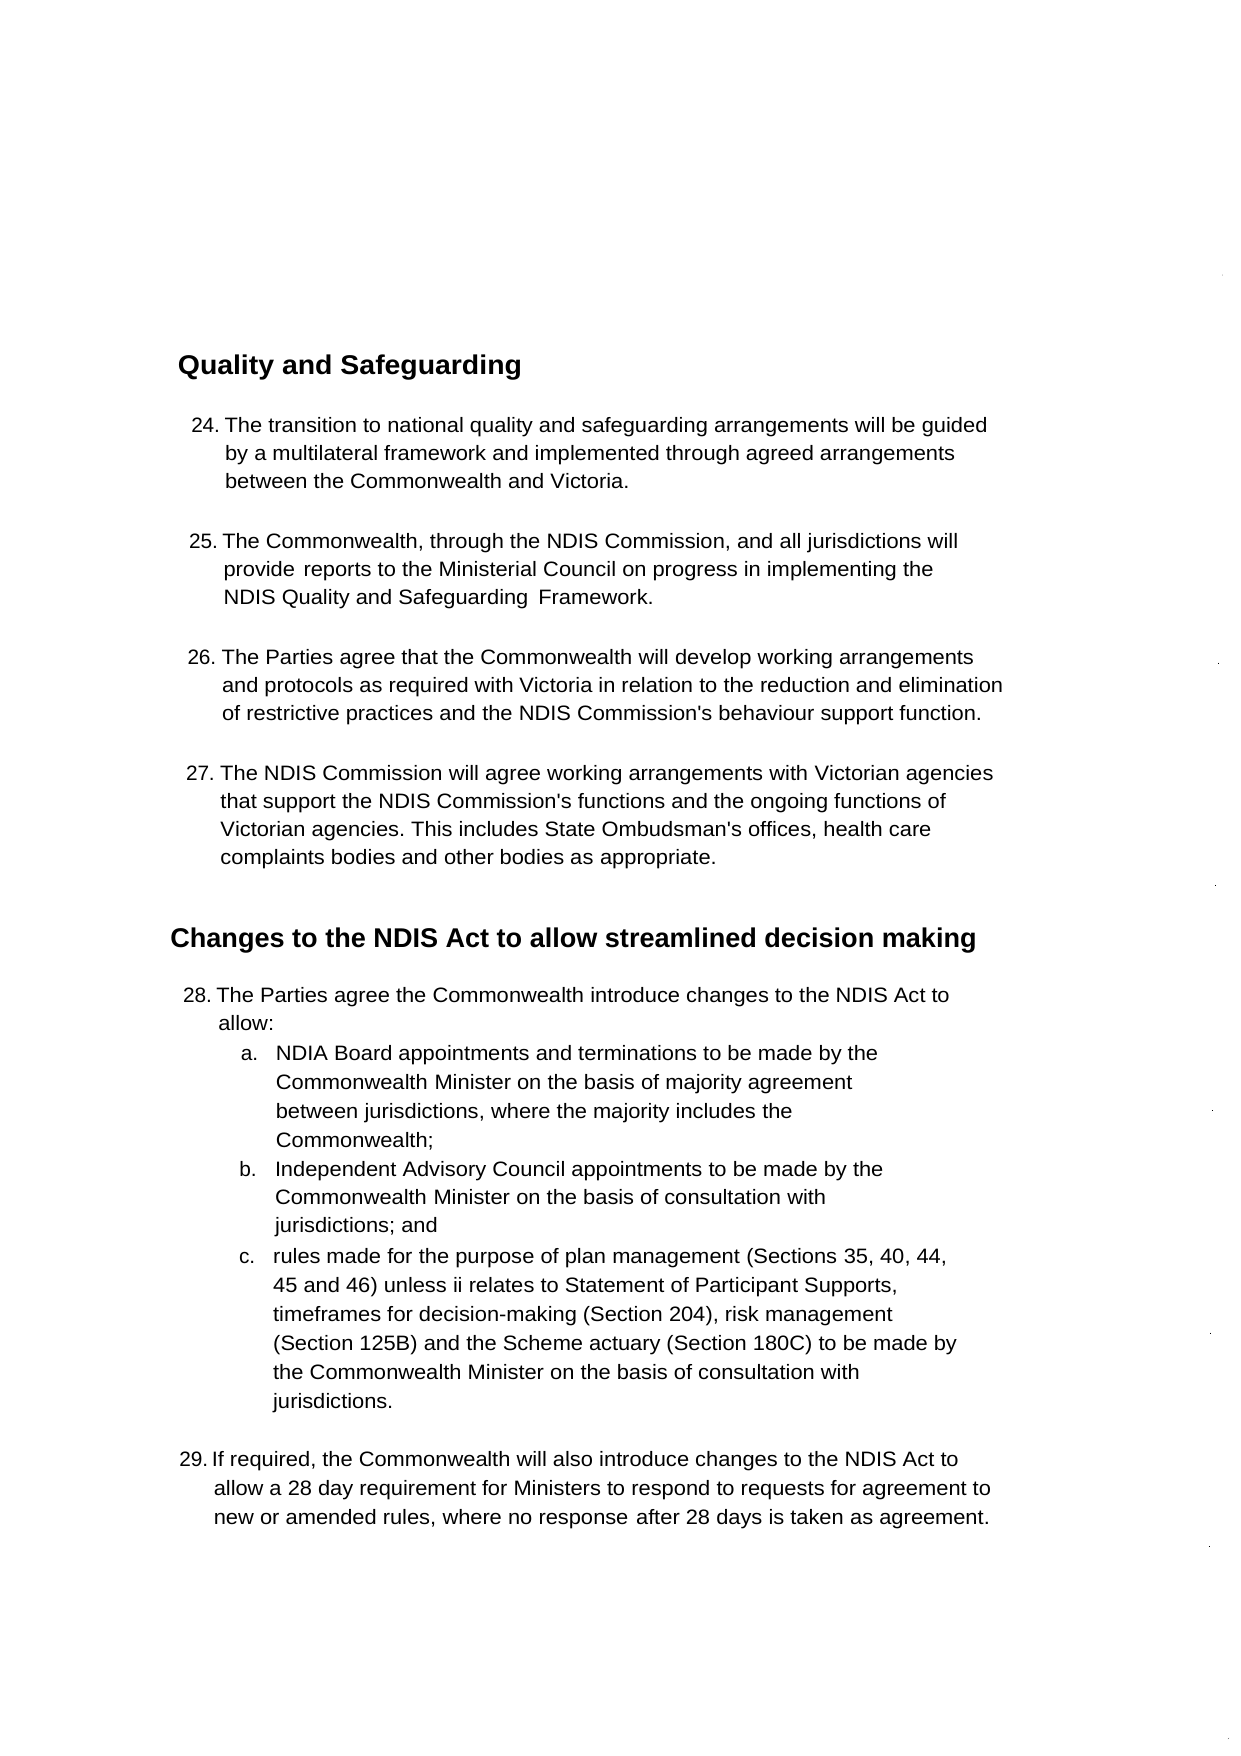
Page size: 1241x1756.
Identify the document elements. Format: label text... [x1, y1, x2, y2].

list The Parties agree the Commonwealth introduce changes to the NDIS Act to allow: [183, 983, 953, 1034]
subtitle Changes to the NDIS Act to allow streamlined decision making [170, 922, 1080, 953]
list rules made for the purpose of plan management (Sections 35, 40, 44, 45 and 46) unless ii relates to Statement of Participant Supports, timeframes for decision-making (Section 204), risk management (Section 125B) and the Scheme actuary (Section 180C) to be made by the Commonwealth Minister on the basis of consultation with jurisdictions. [239, 1244, 976, 1413]
list The NDIS Commission will agree working arrangements with Victorian agencies that support the NDIS Commission's functions and the ongoing functions of Victorian agencies. This includes State Ombudsman's offices, health care complaints bodies and other bodies as appropriate. [186, 760, 1032, 868]
subtitle Quality and Safeguarding [178, 349, 1080, 381]
list NDIA Board appointments and terminations to be made by the Commonwealth Minister on the basis of majority agreement between jurisdictions, where the majority includes the Commonwealth; [241, 1041, 936, 1152]
list The Parties agree that the Commonwealth will develop working arrangements and protocols as required with Victoria in relation to the reduction and elimination of restrictive practices and the NDIS Commission's behaviour support function. [187, 645, 1012, 725]
list The Commonwealth, through the NDIS Commission, and all jurisdictions will provide reports to the Ministerial Council on progress in implementing the NDIS Quality and Safeguarding Framework. [189, 529, 988, 609]
list If required, the Commonwealth will also introduce changes to the NDIS Act to allow a 28 day requirement for Ministers to respond to requests for agreement to new or amended rules, where no response after 28 days is taken as agreement. [179, 1447, 994, 1529]
list Independent Advisory Council appointments to be made by the Commonwealth Minister on the basis of consultation with jurisdictions; and [239, 1157, 947, 1237]
list The transition to national quality and safeguarding arrangements will be guided by a multilateral framework and implemented through agreed arrangements between the Commonwealth and Victoria. [191, 413, 989, 493]
